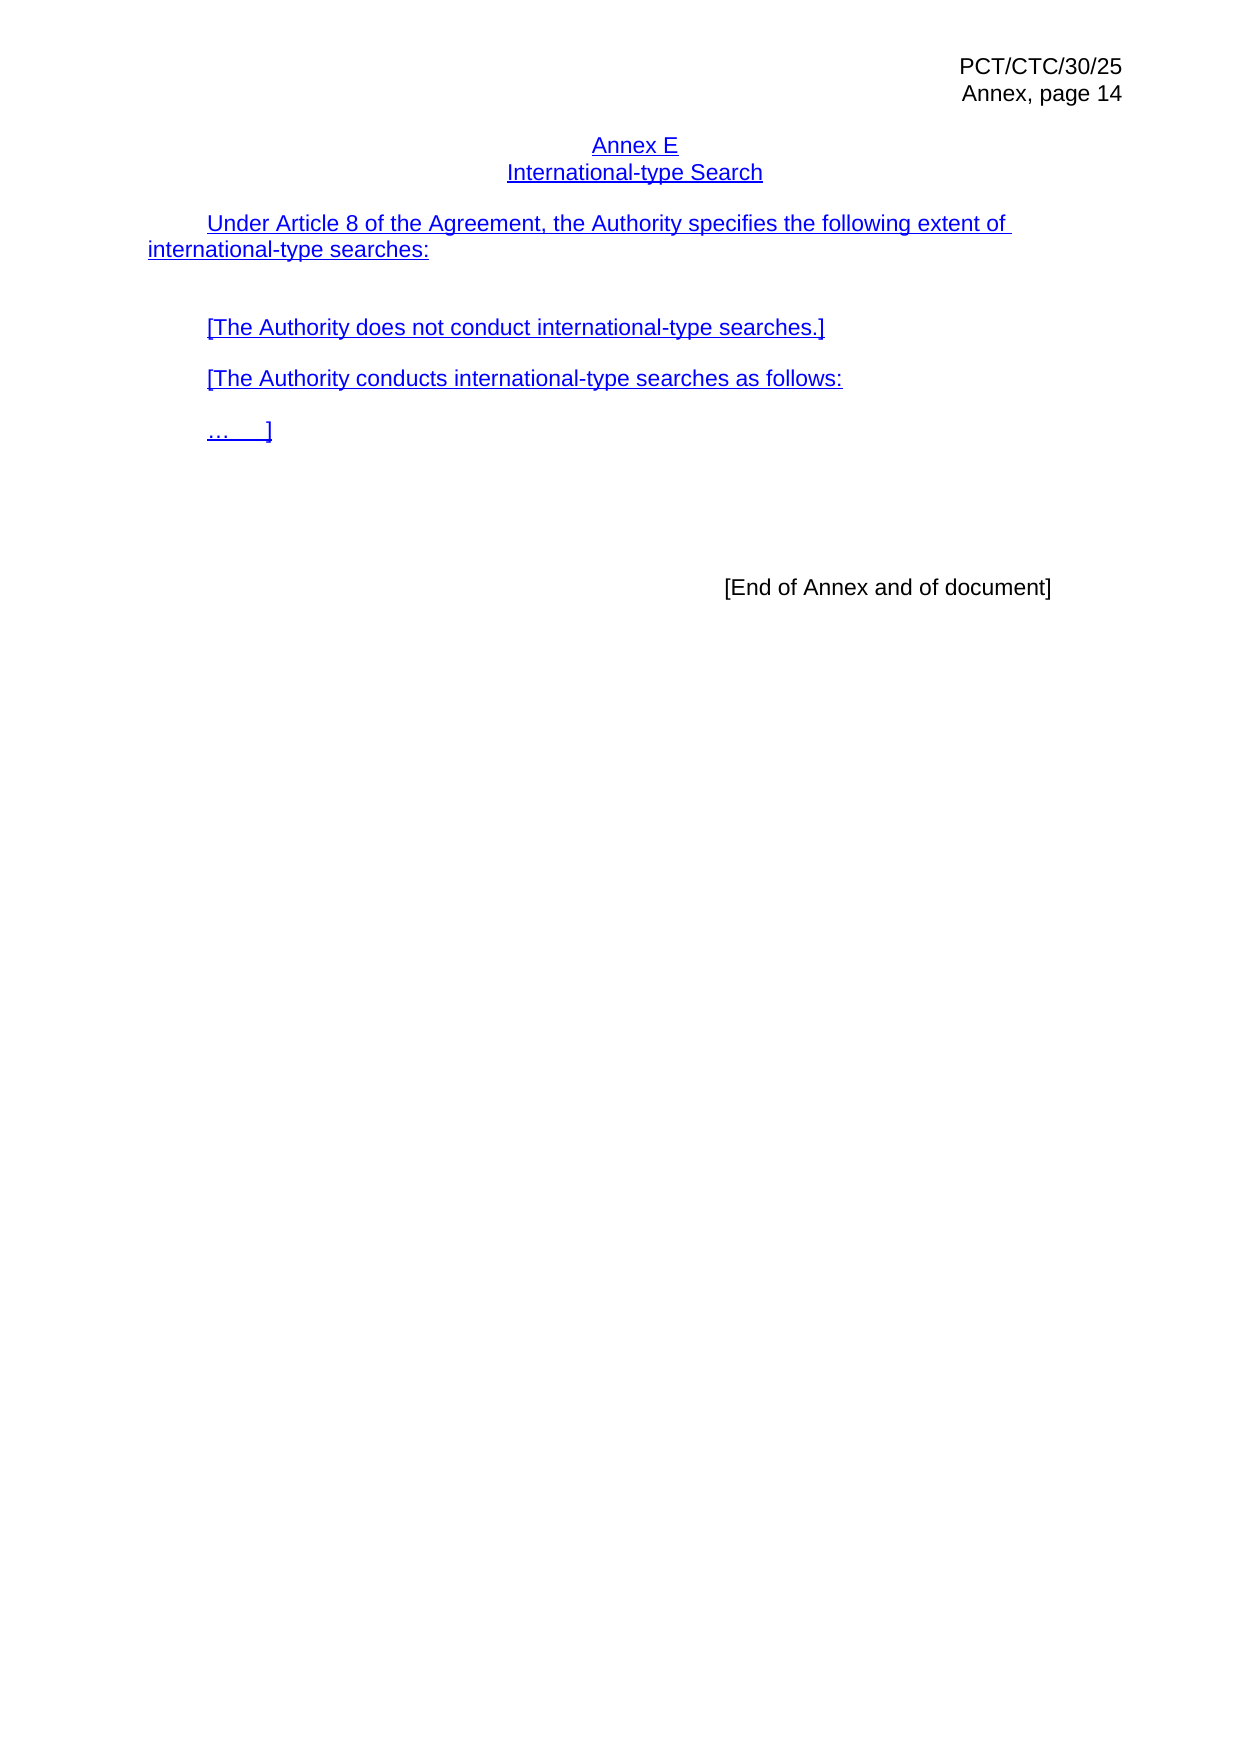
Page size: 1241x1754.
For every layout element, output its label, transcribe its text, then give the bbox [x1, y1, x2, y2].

text [The Authority does not conduct international-type searches.] [148, 314, 1122, 340]
text [End of Annex and of document] [724, 573, 1122, 600]
text … ] [148, 417, 1122, 443]
text Under Article 8 of the Agreement, the Authority specifies the following extent of international-type searches: [148, 210, 1122, 263]
subtitle Annex E International-type Search [148, 132, 1122, 185]
text [The Authority conducts international-type searches as follows: [148, 365, 1122, 392]
